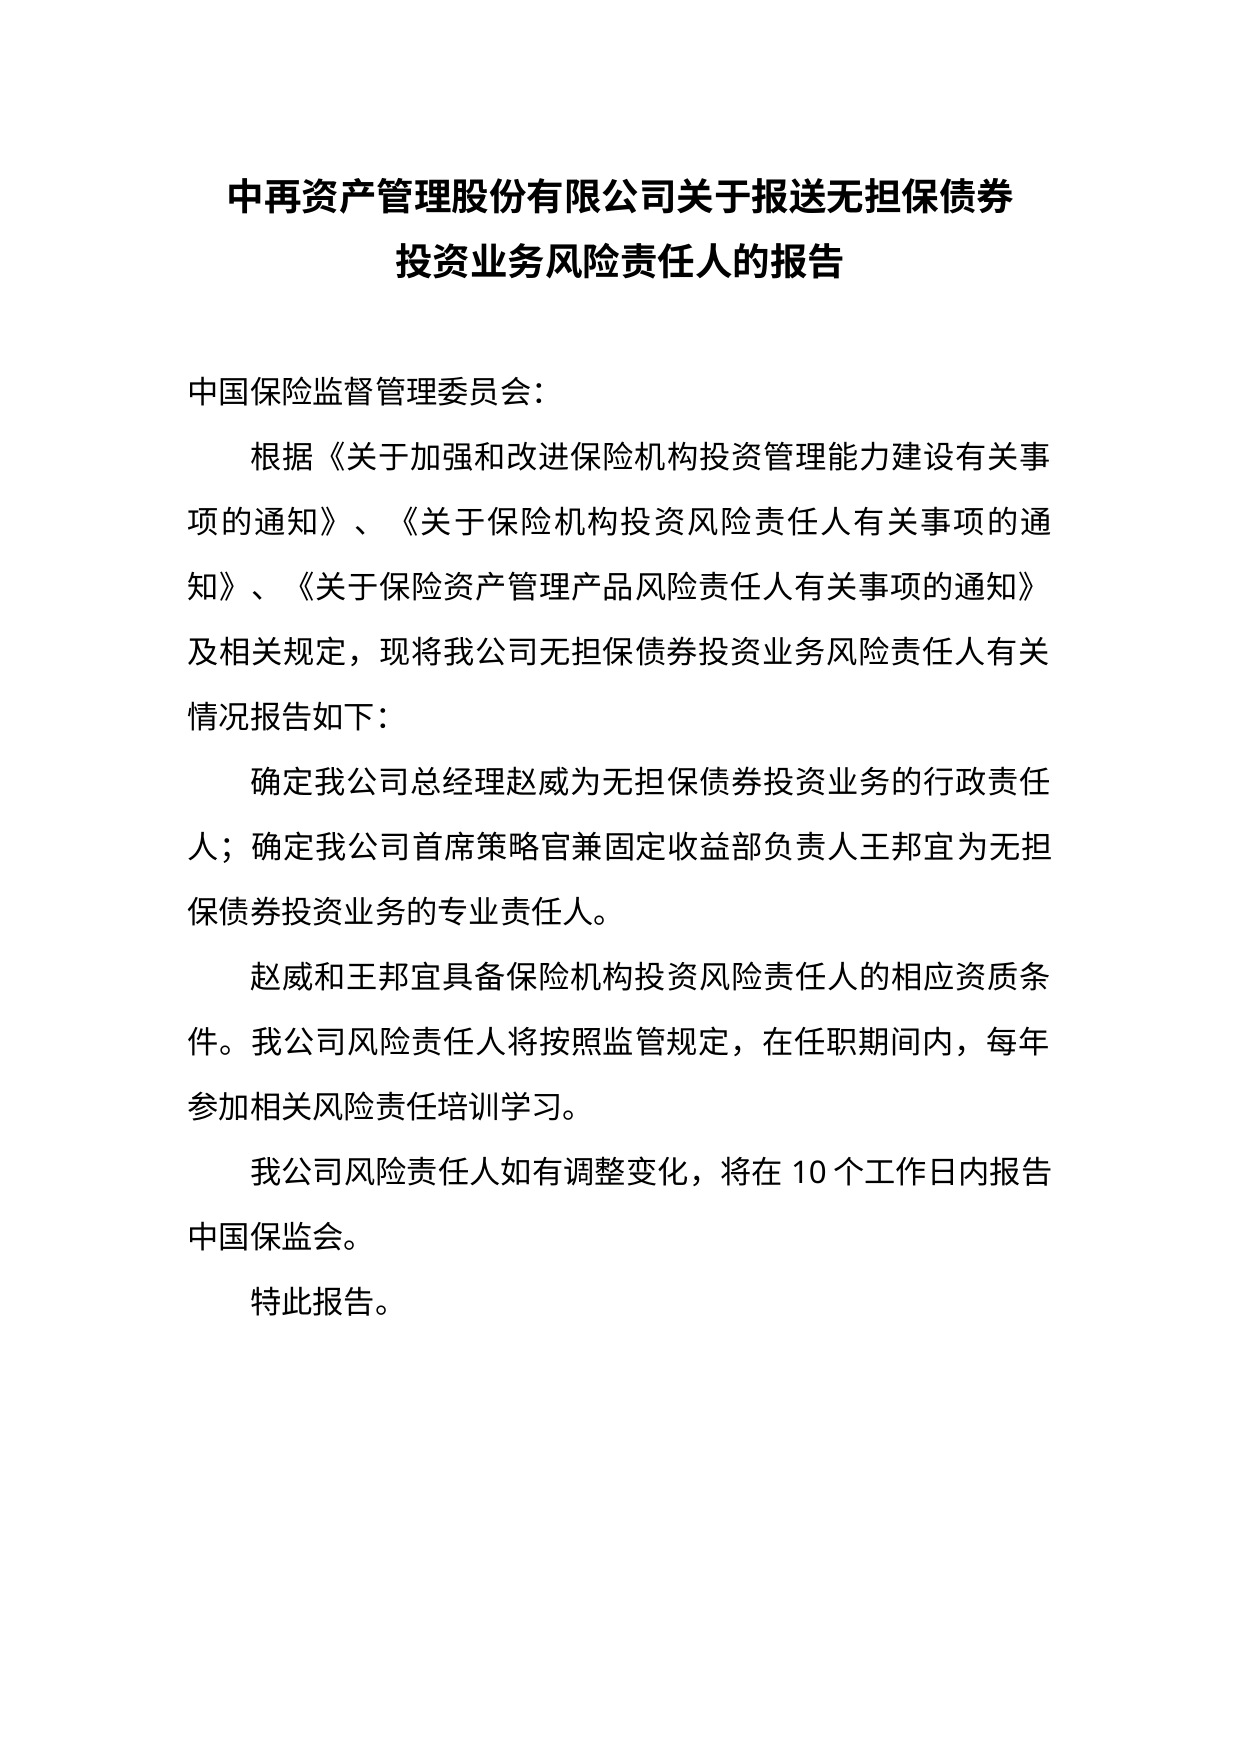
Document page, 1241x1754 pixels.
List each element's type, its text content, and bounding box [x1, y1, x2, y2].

text 中再资产管理股份有限公司关于报送无担保债券 [187, 162, 1053, 227]
text 中国保险监督管理委员会： [187, 357, 1053, 422]
text 根据《关于加强和改进保险机构投资管理能力建设有关事项的通知》、《关于保险机构投资风险责任人有关事项的通知》、《关于保险资产管理产品风险责任人有关事项的通知》及相关规定，现将我公司无担保债券投资业务风险责任人有关情况报告如下： [187, 422, 1053, 747]
text 我公司风险责任人如有调整变化，将在10个工作日内报告中国保监会。 [187, 1137, 1053, 1267]
text 投资业务风险责任人的报告 [187, 227, 1053, 292]
text 确定我公司总经理赵威为无担保债券投资业务的行政责任人；确定我公司首席策略官兼固定收益部负责人王邦宜为无担保债券投资业务的专业责任人。 [187, 747, 1053, 942]
text 赵威和王邦宜具备保险机构投资风险责任人的相应资质条件。我公司风险责任人将按照监管规定，在任职期间内，每年参加相关风险责任培训学习。 [187, 942, 1053, 1137]
text 特此报告。 [187, 1267, 1053, 1332]
